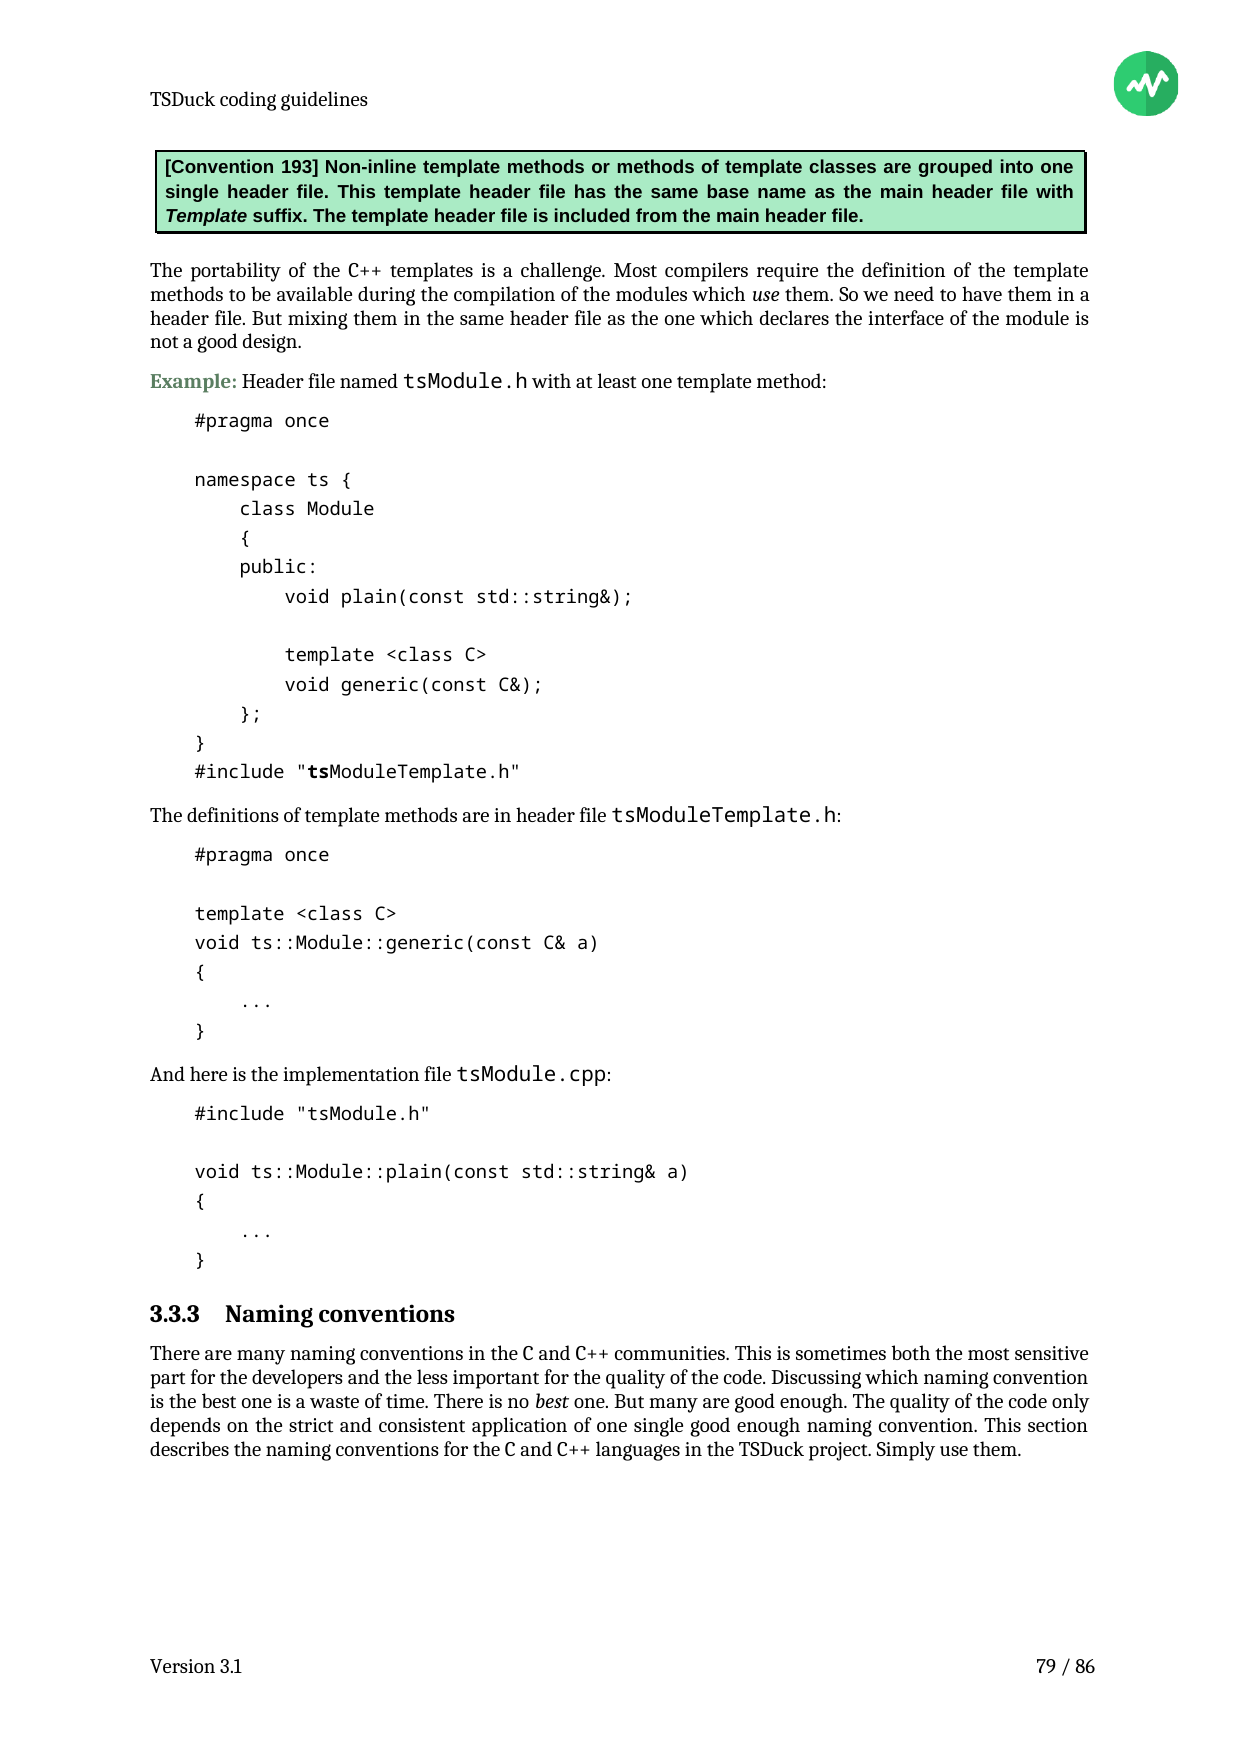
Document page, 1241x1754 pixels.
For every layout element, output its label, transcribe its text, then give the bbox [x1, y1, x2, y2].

text { [194, 958, 1090, 984]
text [Convention 193] Non-inline template methods or methods of template classes are grouped into one single header file. This template header file has the same base name as the main header file with Template suffix. The template header file is included from the main header file. [157, 152, 1084, 231]
text template <class C> [194, 642, 1090, 667]
text template <class C> [194, 900, 1090, 926]
subtitle Naming conventions [150, 1300, 1090, 1329]
text { [194, 524, 1090, 550]
text namespace ts { [194, 466, 1090, 492]
text class Module [194, 495, 1090, 521]
text public: [194, 554, 1090, 579]
text void generic(const C&); [194, 671, 1090, 696]
text There are many naming conventions in the C and C++ communities. This is sometimes both the most sensitive part for the developers and the less important for the quality of the code. Discussing which naming convention is the best one is a waste of time. There is no best one. But many are good enough. The quality of the code only depends on the strict and consistent application of one single good enough naming convention. This section describes the naming conventions for the C and C++ languages in the TSDuck project. Simply use them. [150, 1342, 1090, 1461]
text ... [194, 1217, 1090, 1242]
text ... [194, 988, 1090, 1013]
text { [194, 1188, 1090, 1213]
text #pragma once [194, 407, 1090, 433]
text #include "ModuleTemplate.h" [194, 759, 1090, 784]
text } [194, 1246, 1090, 1272]
text }; [194, 700, 1090, 726]
picture [1113, 51, 1179, 116]
text #pragma once [194, 841, 1090, 867]
text } [194, 1017, 1090, 1043]
text Example: Header file named tsModule.h with at least one template method: [150, 367, 1090, 395]
text } [194, 729, 1090, 755]
text The portability of the C++ templates is a challenge. Most compilers require the definition of the template methods to be available during the compilation of the modules which use them. So we need to have them in a header file. But mixing them in the same header file as the one which declares the interface of the module is not a good design. [150, 258, 1090, 354]
text The definitions of template methods are in header file tsModuleTemplate.h: [150, 801, 1090, 829]
text void ts::Module::generic(const C& a) [194, 929, 1090, 955]
text void plain(const std::string&); [194, 583, 1090, 609]
text And here is the implementation file tsModule.cpp: [150, 1059, 1090, 1087]
text #include "tsModule.h" [194, 1100, 1090, 1125]
text void ts::Module::plain(const std::string& a) [194, 1158, 1090, 1184]
